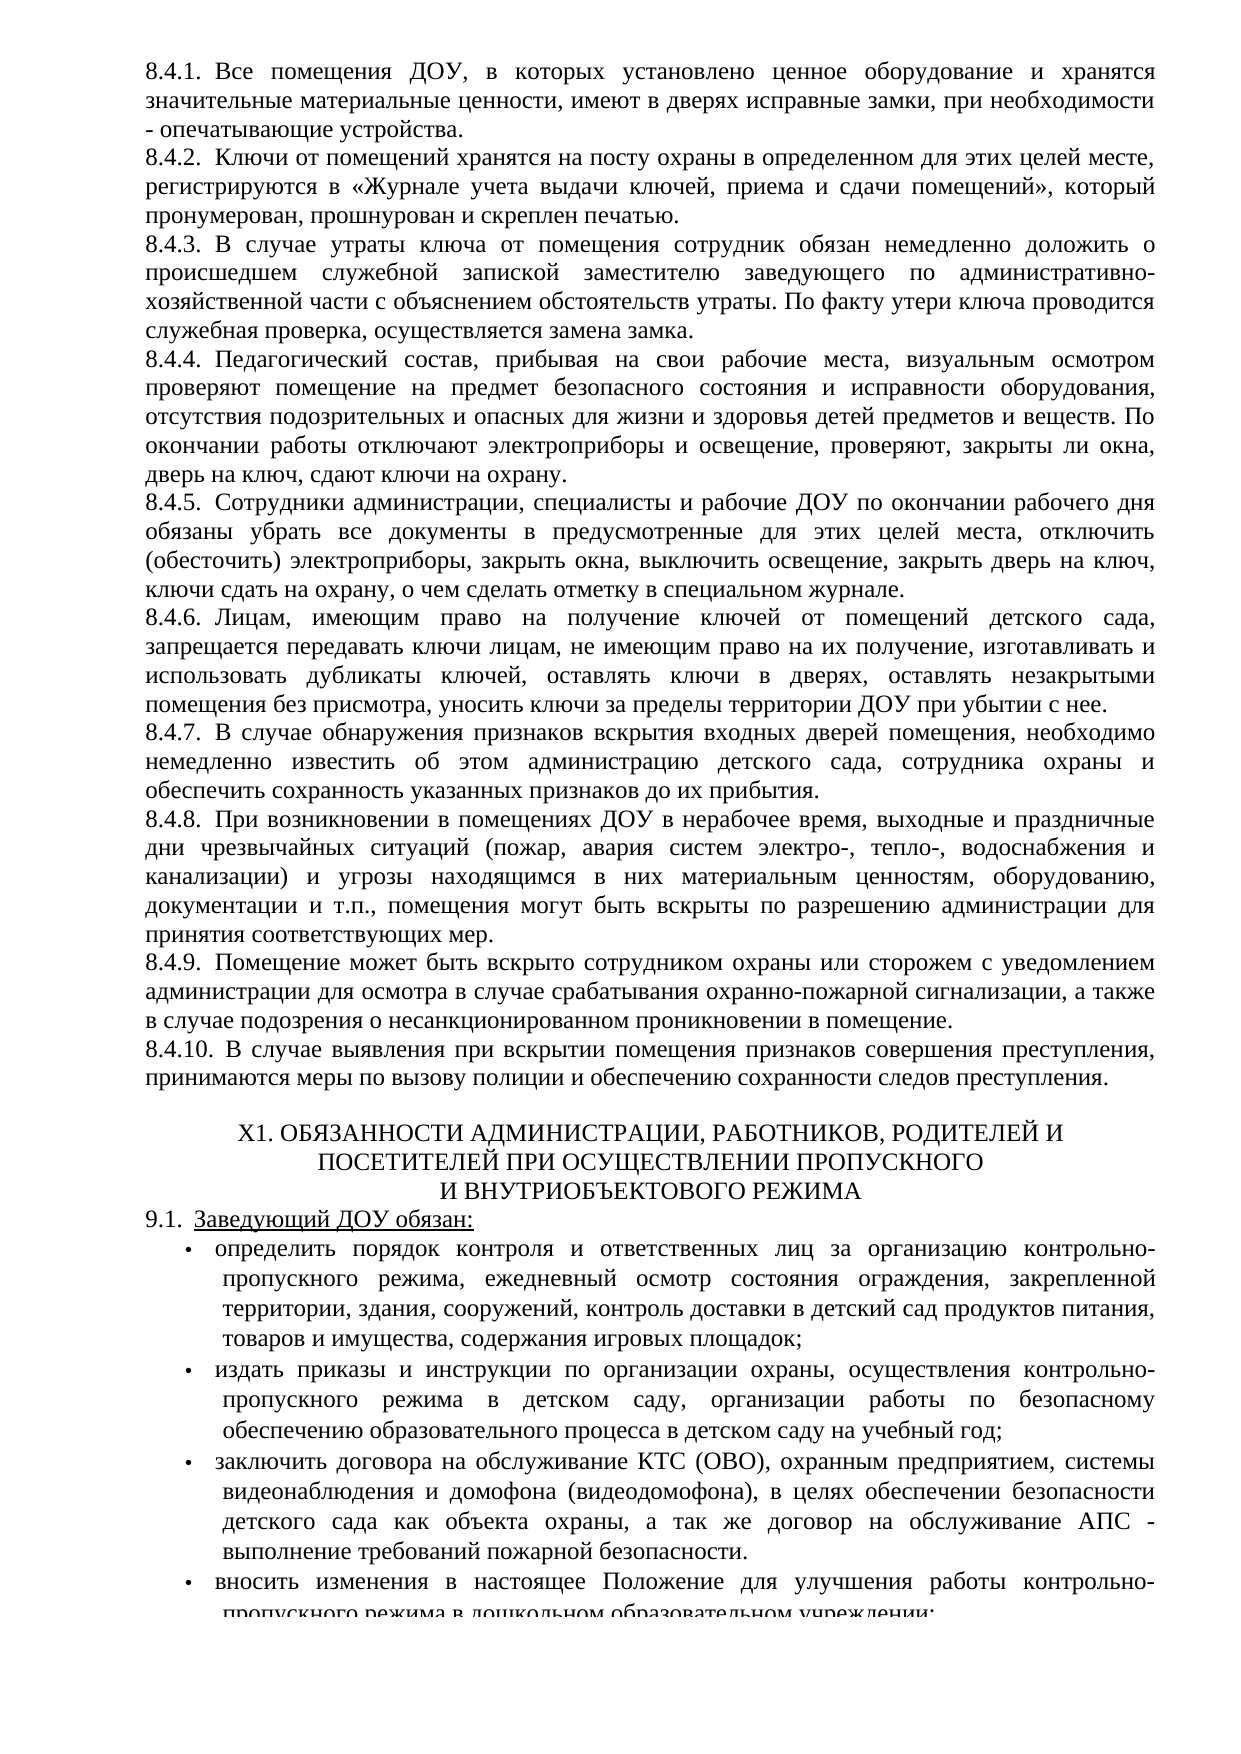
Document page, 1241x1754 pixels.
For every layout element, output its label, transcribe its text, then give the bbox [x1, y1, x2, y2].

list Заведующий ДОУ обязан: [145, 1204, 1156, 1233]
list Помещение может быть вскрыто сотрудником охраны или сторожем с уведомлением администрации для осмотра в случае срабатывания охранно-пожарной сигнализации, а также в случае подозрения о несанкционированном проникновении в помещение. [145, 947, 1156, 1034]
list Педагогический состав, прибывая на свои рабочие места, визуальным осмотром проверяют помещение на предмет безопасного состояния и исправности оборудования, отсутствия подозрительных и опасных для жизни и здоровья детей предметов и веществ. По окончании работы отключают электроприборы и освещение, проверяют, закрыты ли окна, дверь на ключ, сдают ключи на охрану. [145, 344, 1156, 487]
list Лицам, имеющим право на получение ключей от помещений детского сада, запрещается передавать ключи лицам, не имеющим право на их получение, изготавливать и использовать дубликаты ключей, оставлять ключи в дверях, оставлять незакрытыми помещения без присмотра, уносить ключи за пределы территории ДОУ при убытии с нее. [145, 602, 1156, 717]
list определить порядок контроля и ответственных лиц за организацию контрольно-пропускного режима, ежедневный осмотр состояния ограждения, закрепленной территории, здания, сооружений, контроль доставки в детский сад продуктов питания, товаров и имущества, содержания игровых площадок; [185, 1233, 1156, 1352]
list В случае обнаружения признаков вскрытия входных дверей помещения, необходимо немедленно известить об этом администрацию детского сада, сотрудника охраны и обеспечить сохранность указанных признаков до их прибытия. [145, 717, 1156, 804]
list Ключи от помещений хранятся на посту охраны в определенном для этих целей месте, регистрируются в «Журнале учета выдачи ключей, приема и сдачи помещений», который пронумерован, прошнурован и скреплен печатью. [145, 142, 1156, 229]
list заключить договора на обслуживание КТС (ОВО), охранным предприятием, системы видеонаблюдения и домофона (видеодомофона), в целях обеспечении безопасности детского сада как объекта охраны, а так же договор на обслуживание АПС - выполнение требований пожарной безопасности. [185, 1446, 1156, 1565]
list В случае утраты ключа от помещения сотрудник обязан немедленно доложить о происшедшем служебной запиской заместителю заведующего по административно-хозяйственной части с объяснением обстоятельств утраты. По факту утери ключа проводится служебная проверка, осуществляется замена замка. [145, 229, 1156, 344]
text Х1. ОБЯЗАННОСТИ АДМИНИСТРАЦИИ, РАБОТНИКОВ, РОДИТЕЛЕЙ И [145, 1118, 1156, 1147]
list Все помещения ДОУ, в которых установлено ценное оборудование и хранятся значительные материальные ценности, имеют в дверях исправные замки, при необходимости - опечатывающие устройства. [145, 56, 1156, 142]
list издать приказы и инструкции по организации охраны, осуществления контрольно-пропускного режима в детском саду, организации работы по безопасному обеспечению образовательного процесса в детском саду на учебный год; [185, 1354, 1156, 1444]
list При возникновении в помещениях ДОУ в нерабочее время, выходные и праздничные дни чрезвычайных ситуаций (пожар, авария систем электро-, тепло-, водоснабжения и канализации) и угрозы находящимся в них материальным ценностям, оборудованию, документации и т.п., помещения могут быть вскрыты по разрешению администрации для принятия соответствующих мер. [145, 804, 1156, 947]
list В случае выявления при вскрытии помещения признаков совершения преступления, принимаются меры по вызову полиции и обеспечению сохранности следов преступления. [145, 1034, 1156, 1091]
text И ВНУТРИОБЪЕКТОВОГО РЕЖИМА [145, 1176, 1156, 1204]
text ПОСЕТИТЕЛЕЙ ПРИ ОСУЩЕСТВЛЕНИИ ПРОПУСКНОГО [145, 1147, 1156, 1176]
list вносить изменения в настоящее Положение для улучшения работы контрольно-пропускного режима в дошкольном образовательном учреждении; [185, 1566, 1156, 1617]
list Сотрудники администрации, специалисты и рабочие ДОУ по окончании рабочего дня обязаны убрать все документы в предусмотренные для этих целей места, отключить (обесточить) электроприборы, закрыть окна, выключить освещение, закрыть дверь на ключ, ключи сдать на охрану, о чем сделать отметку в специальном журнале. [145, 487, 1156, 602]
